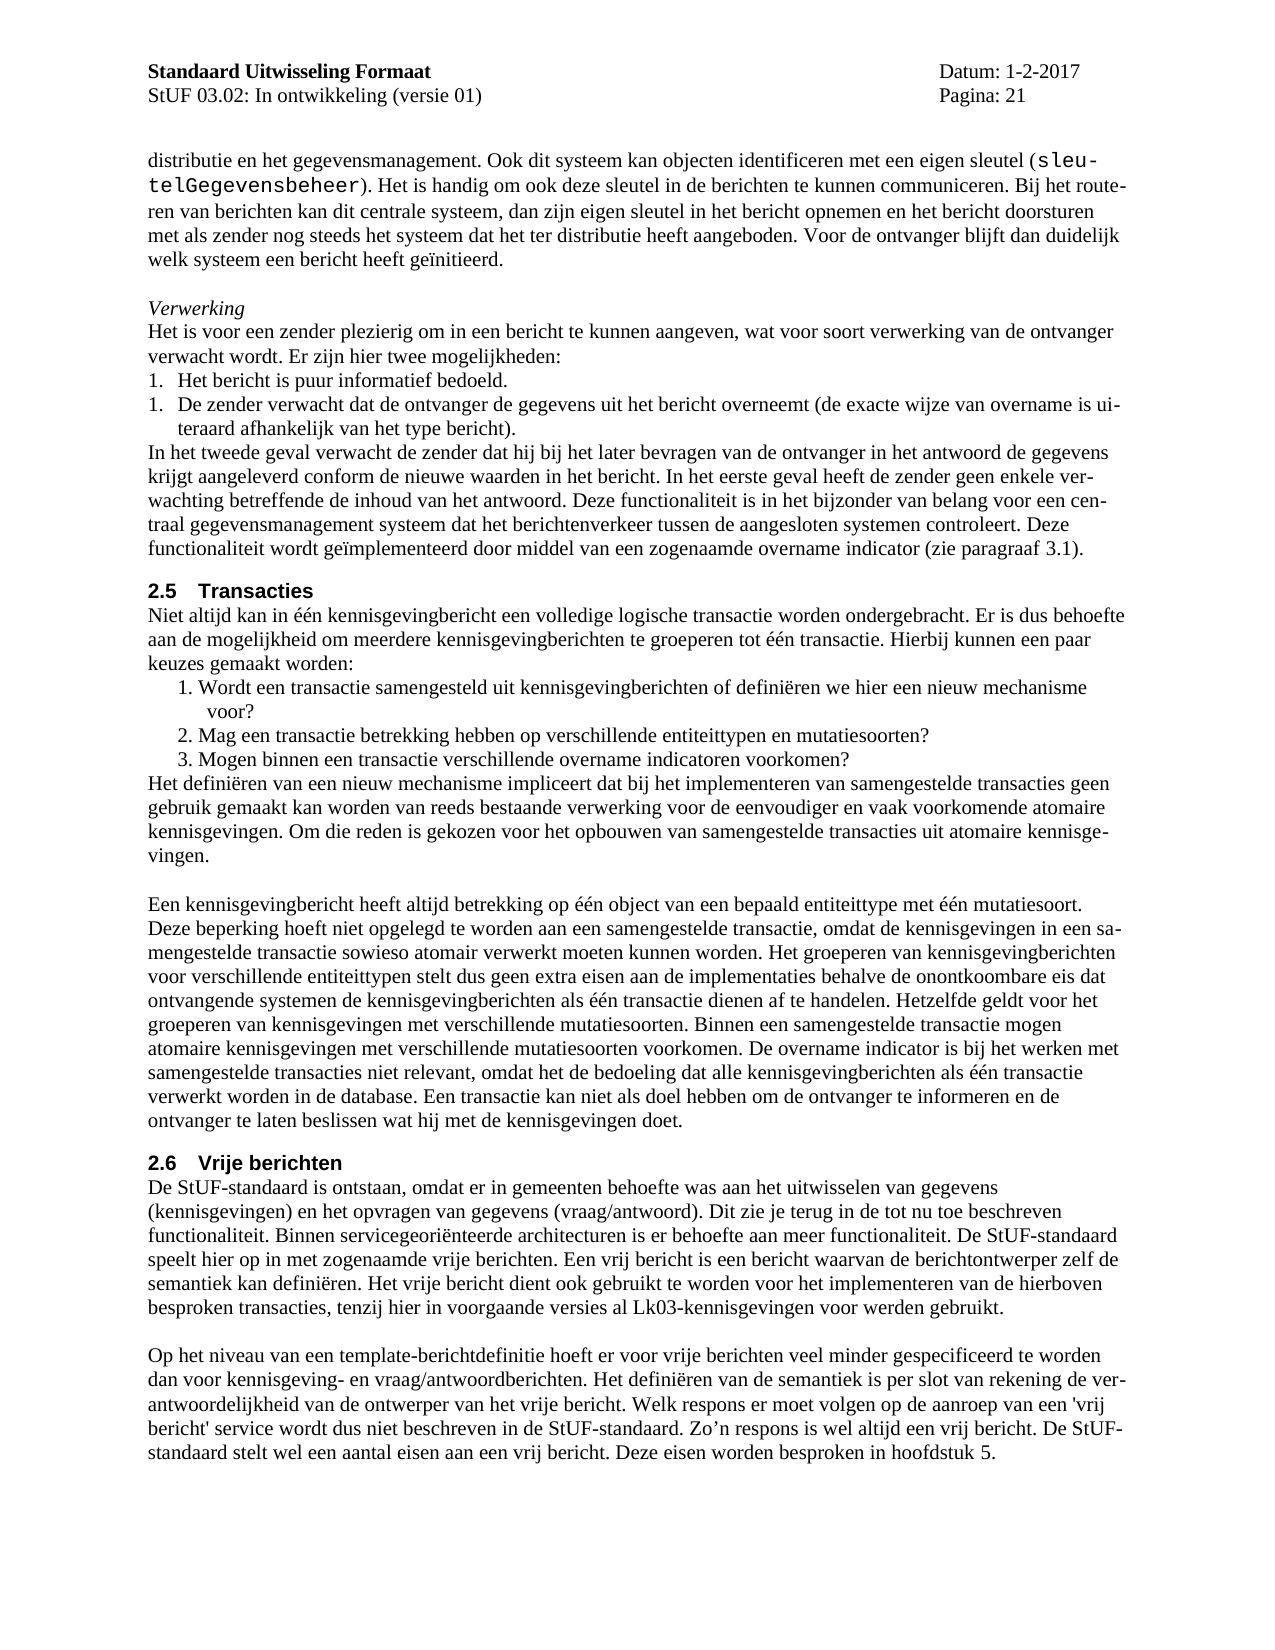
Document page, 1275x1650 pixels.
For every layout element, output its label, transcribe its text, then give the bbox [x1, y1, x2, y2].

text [148, 148, 1127, 271]
list De zender verwacht dat de ontvanger de gegevens uit het bericht overneemt (de exacte wijze van overname is uiteraard afhankelijk van het type bericht). [148, 392, 1127, 440]
text Op het niveau van een template-berichtdefinitie hoeft er voor vrije berichten veel minder gespecificeerd te worden dan voor kennisgeving- en vraag/antwoordberichten. Het definiëren van de semantiek is per slot van rekening de verantwoordelijkheid van de ontwerper van het vrije bericht. Welk respons er moet volgen op de aanroep van een 'vrij bericht' service wordt dus niet beschreven in de StUF-standaard. Zo’n respons is wel altijd een vrij bericht. De StUF-standaard stelt wel een aantal eisen aan een vrij bericht. Deze eisen worden besproken in hoofdstuk 7. [148, 1343, 1127, 1464]
list Mag een transactie betrekking hebben op verschillende entiteittypen en mutatiesoorten? [177, 723, 1127, 747]
text Niet altijd kan in één kennisgevingbericht een volledige logische transactie worden ondergebracht. Er is dus behoefte aan de mogelijkheid om meerdere kennisgevingberichten te groeperen tot één transactie. Hierbij kunnen een paar keuzes gemaakt worden: [148, 603, 1127, 675]
text Het definiëren van een nieuw mechanisme impliceert dat bij het implementeren van samengestelde transacties geen gebruik gemaakt kan worden van reeds bestaande verwerking voor de eenvoudiger en vaak voorkomende atomaire kennisgevingen. Om die reden is gekozen voor het opbouwen van samengestelde transacties uit atomaire kennisgevingen. [148, 771, 1127, 867]
text Het is voor een zender plezierig om in een bericht te kunnen aangeven, wat voor soort verwerking van de ontvanger verwacht wordt. Er zijn hier twee mogelijkheden: [148, 319, 1127, 368]
text In het tweede geval verwacht de zender dat hij bij het later bevragen van de ontvanger in het antwoord de gegevens krijgt aangeleverd conform de nieuwe waarden in het bericht. In het eerste geval heeft de zender geen enkele verwachting betreffende de inhoud van het antwoord. Deze functionaliteit is in het bijzonder van belang voor een centraal gegevensmanagement systeem dat het berichtenverkeer tussen de aangesloten systemen controleert. Deze functionaliteit wordt geïmplementeerd door middel van een zogenaamde overname indicator (zie paragraaf 5.1). [148, 440, 1127, 560]
text De StUF-standaard is ontstaan, omdat er in gemeenten behoefte was aan het uitwisselen van gegevens (kennisgevingen) en het opvragen van gegevens (vraag/antwoord). Dit zie je terug in de tot nu toe beschreven functionaliteit. Binnen servicegeoriënteerde architecturen is er behoefte aan meer functionaliteit. De StUF-standaard speelt hier op in met zogenaamde vrije berichten. Een vrij bericht is een bericht waarvan de berichtontwerper zelf de semantiek kan definiëren. Het vrije bericht dient ook gebruikt te worden voor het implementeren van de hierboven besproken transacties, tenzij hier in voorgaande versies al Lk03-kennisgevingen voor werden gebruikt. [148, 1175, 1127, 1319]
text Een kennisgevingbericht heeft altijd betrekking op één object van een bepaald entiteittype met één mutatiesoort. Deze beperking hoeft niet opgelegd te worden aan een samengestelde transactie, omdat de kennisgevingen in een samengestelde transactie sowieso atomair verwerkt moeten kunnen worden. Het groeperen van kennisgevingberichten voor verschillende entiteittypen stelt dus geen extra eisen aan de implementaties behalve de onontkoombare eis dat ontvangende systemen de kennisgevingberichten als één transactie dienen af te handelen. Hetzelfde geldt voor het groeperen van kennisgevingen met verschillende mutatiesoorten. Binnen een samengestelde transactie mogen atomaire kennisgevingen met verschillende mutatiesoorten voorkomen. De overname indicator is bij het werken met samengestelde transacties niet relevant, omdat het de bedoeling dat alle kennisgevingberichten als één transactie verwerkt worden in de database. Een transactie kan niet als doel hebben om de ontvanger te informeren en de ontvanger te laten beslissen wat hij met de kennisgevingen doet. [148, 892, 1127, 1132]
text Verwerking [148, 295, 1127, 319]
list Wordt een transactie samengesteld uit kennisgevingberichten of definiëren we hier een nieuw mechanisme voor? [177, 675, 1127, 723]
list Mogen binnen een transactie verschillende overname indicatoren voorkomen? [177, 747, 1127, 771]
list Het bericht is puur informatief bedoeld. [148, 368, 1127, 392]
subtitle Transacties [148, 579, 1127, 603]
subtitle Vrije berichten [148, 1151, 1127, 1175]
